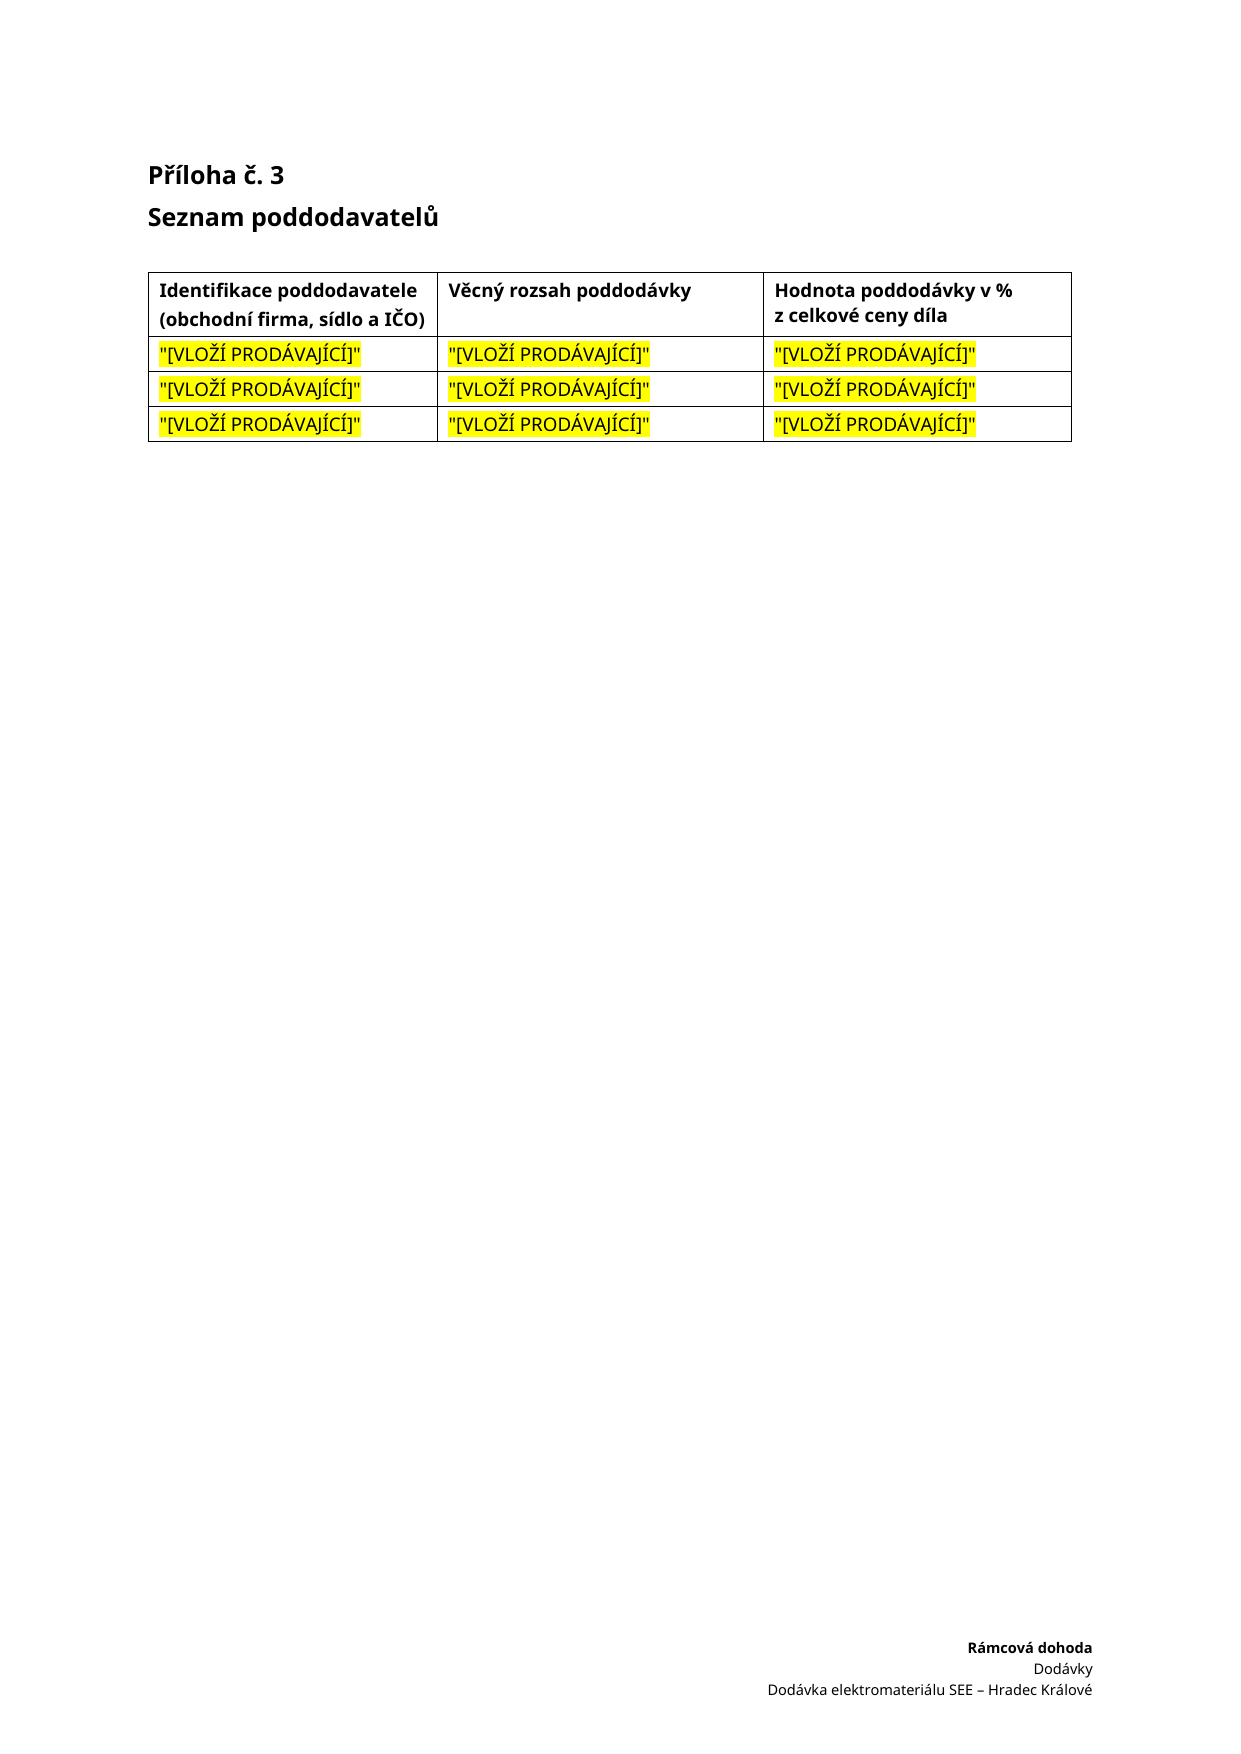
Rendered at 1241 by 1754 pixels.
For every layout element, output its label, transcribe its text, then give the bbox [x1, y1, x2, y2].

table_cell "[VLOŽÍ PRODÁVAJÍCÍ]" [438, 337, 763, 371]
table_cell "[VLOŽÍ PRODÁVAJÍCÍ]" [764, 372, 1071, 406]
table_cell "[VLOŽÍ PRODÁVAJÍCÍ]" [149, 372, 437, 406]
table_cell "[VLOŽÍ PRODÁVAJÍCÍ]" [438, 372, 763, 406]
table_cell "[VLOŽÍ PRODÁVAJÍCÍ]" [764, 337, 1071, 371]
text Příloha č. 3 [148, 161, 1093, 190]
table_cell "[VLOŽÍ PRODÁVAJÍCÍ]" [764, 407, 1071, 441]
table_header Identifikace poddodavatele (obchodní firma, sídlo a IČO) [149, 273, 437, 336]
table_header Hodnota poddodávky v % z celkové ceny díla [764, 273, 1071, 336]
table_header Věcný rozsah poddodávky [438, 273, 763, 336]
table_cell "[VLOŽÍ PRODÁVAJÍCÍ]" [438, 407, 763, 441]
table_cell "[VLOŽÍ PRODÁVAJÍCÍ]" [149, 337, 437, 371]
text Seznam poddodavatelů [148, 203, 1093, 232]
table_cell "[VLOŽÍ PRODÁVAJÍCÍ]" [149, 407, 437, 441]
